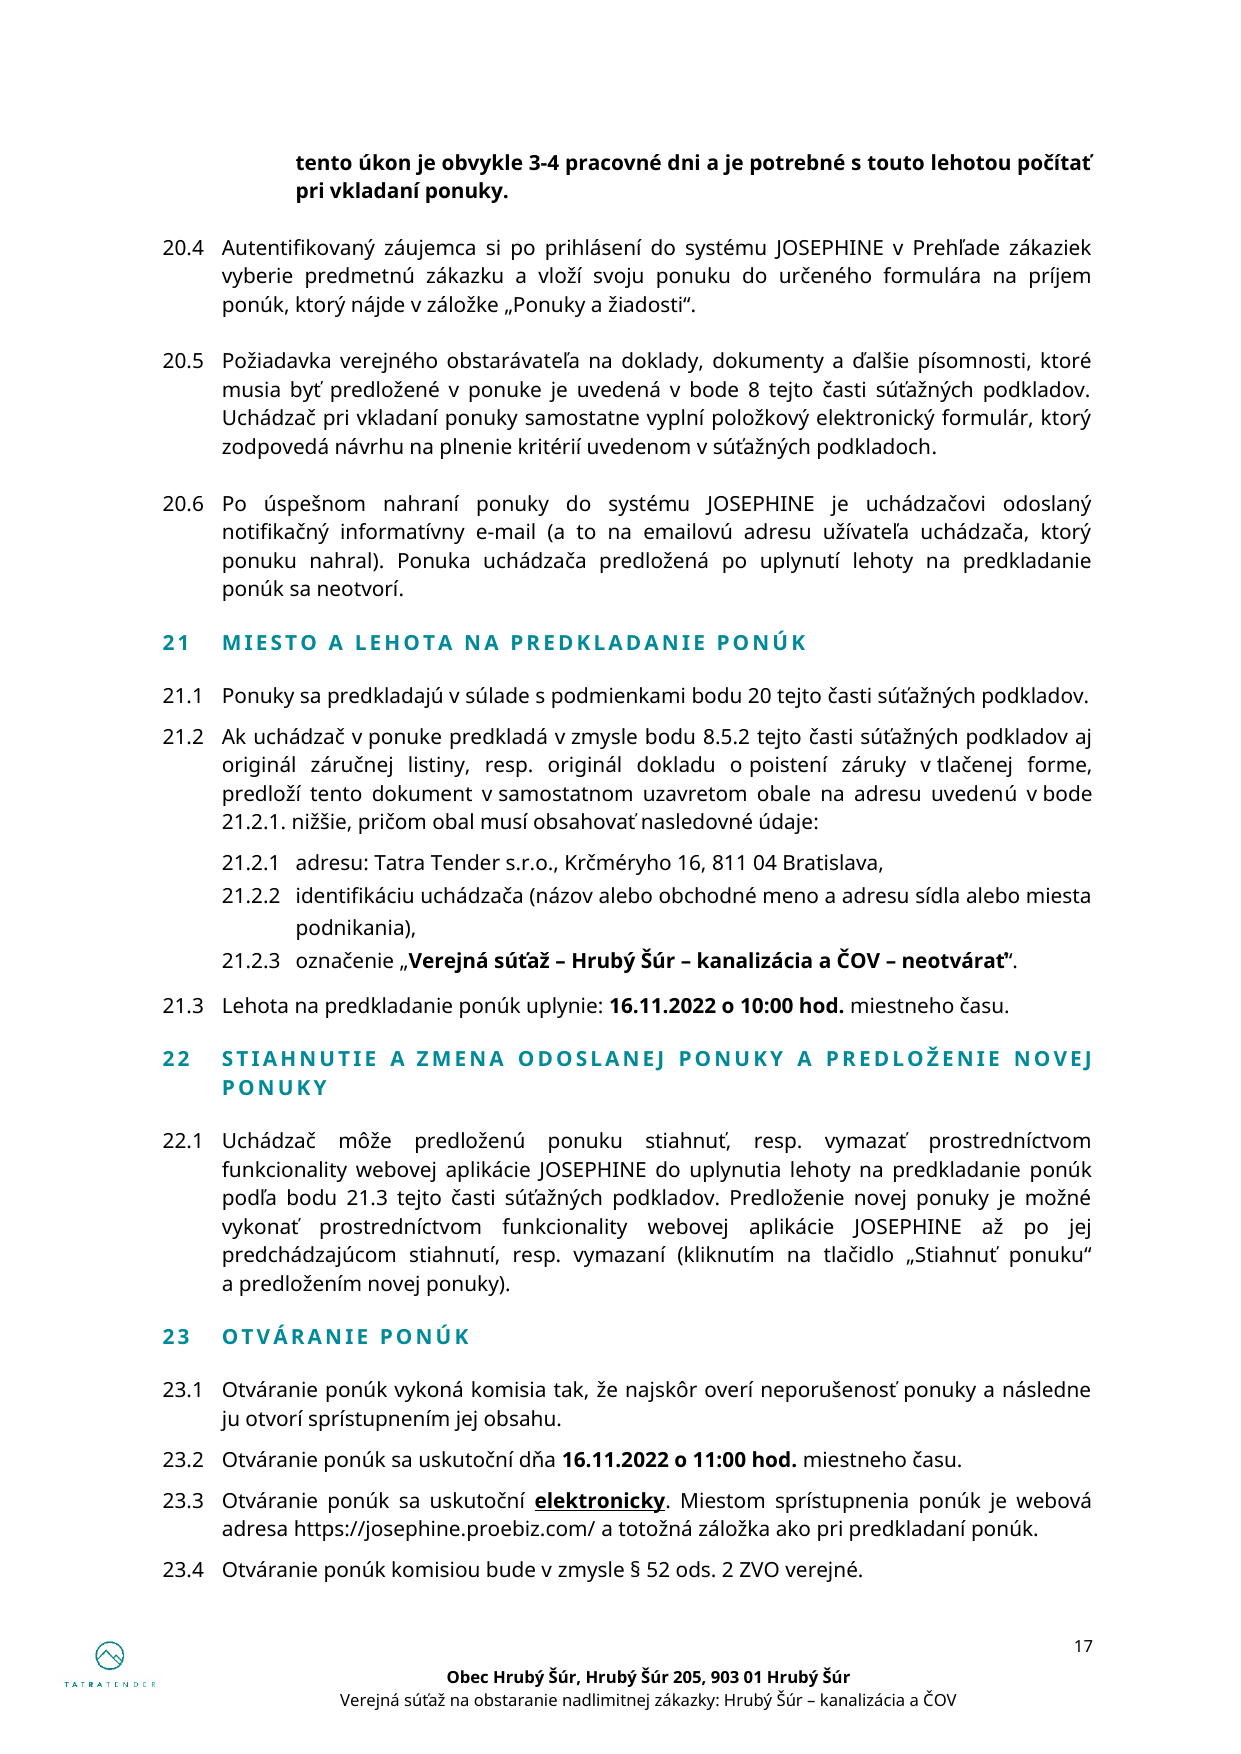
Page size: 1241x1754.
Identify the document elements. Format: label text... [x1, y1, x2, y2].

subtitle Uchádzač môže predloženú ponuku stiahnuť, resp. vymazať prostredníctvom funkcionality webovej aplikácie JOSEPHINE do uplynutia lehoty na predkladanie ponúk podľa bodu 21.3 tejto časti súťažných podkladov. Predloženie novej ponuky je možné vykonať prostredníctvom funkcionality webovej aplikácie JOSEPHINE až po jej predchádzajúcom stiahnutí, resp. vymazaní (kliknutím na tlačidlo „Stiahnuť ponuku“ a predložením novej ponuky). [162, 1126, 1093, 1297]
subtitle Otváranie ponúk komisiou bude v zmysle § 52 ods. 2 ZVO verejné. [162, 1555, 1093, 1584]
subtitle Ponuky sa predkladajú v súlade s podmienkami bodu 20 tejto časti súťažných podkladov. [162, 681, 1093, 709]
subtitle Autentifikovaný záujemca si po prihlásení do systému JOSEPHINE v Prehľade zákaziek vyberie predmetnú zákazku a vloží svoju ponuku do určeného formulára na príjem ponúk, ktorý nájde v záložke „Ponuky a žiadosti“. [162, 233, 1093, 318]
subtitle Otváranie ponúk sa uskutoční elektronicky. Miestom sprístupnenia ponúk je webová adresa https://josephine.proebiz.com/ a totožná záložka ako pri predkladaní ponúk. [162, 1486, 1093, 1543]
subtitle Otváranie ponúk vykoná komisia tak, že najskôr overí neporušenosť ponuky a následne ju otvorí sprístupnením jej obsahu. [162, 1376, 1093, 1432]
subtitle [222, 148, 1093, 204]
subtitle označenie „Verejná súťaž – Hrubý Šúr – kanalizácia a ČOV – neotvárať“. [222, 946, 1093, 974]
text Miesto a lehota na predkladanie ponúk [162, 628, 1093, 656]
subtitle Po úspešnom nahraní ponuky do systému JOSEPHINE je uchádzačovi odoslaný notifikačný informatívny e-mail (a to na emailovú adresu užívateľa uchádzača, ktorý ponuku nahral). Ponuka uchádzača predložená po uplynutí lehoty na predkladanie ponúk sa neotvorí. [162, 489, 1093, 603]
subtitle adresu: Tatra Tender s.r.o., Krčméryho 16, 811 04 Bratislava, [222, 848, 1093, 877]
subtitle Lehota na predkladanie ponúk uplynie: 16.11.2022 o 10:00 hod. miestneho času. [162, 991, 1093, 1019]
subtitle Otváranie ponúk sa uskutoční dňa 16.11.2022 o 11:00 hod. miestneho času. [162, 1445, 1093, 1473]
subtitle Požiadavka verejného obstarávateľa na doklady, dokumenty a ďalšie písomnosti, ktoré musia byť predložené v ponuke je uvedená v bode 8 tejto časti súťažných podkladov. Uchádzač pri vkladaní ponuky samostatne vyplní položkový elektronický formulár, ktorý zodpovedá návrhu na plnenie kritérií uvedenom v súťažných podkladoch. [162, 347, 1093, 460]
text Stiahnutie a zmena odoslanej ponuky a predloženie novej ponuky [162, 1044, 1093, 1101]
picture [43, 1617, 176, 1711]
subtitle Ak uchádzač v ponuke predkladá v zmysle bodu 8.5.2 tejto časti súťažných podkladov aj originál záručnej listiny, resp. originál dokladu o poistení záruky v tlačenej forme, predloží tento dokument v samostatnom uzavretom obale na adresu uvedenú v bode 21.2.1. nižšie, pričom obal musí obsahovať nasledovné údaje: [162, 722, 1093, 836]
subtitle identifikáciu uchádzača (názov alebo obchodné meno a adresu sídla alebo miesta podnikania), [222, 881, 1093, 942]
text Otváranie ponúk [162, 1322, 1093, 1351]
